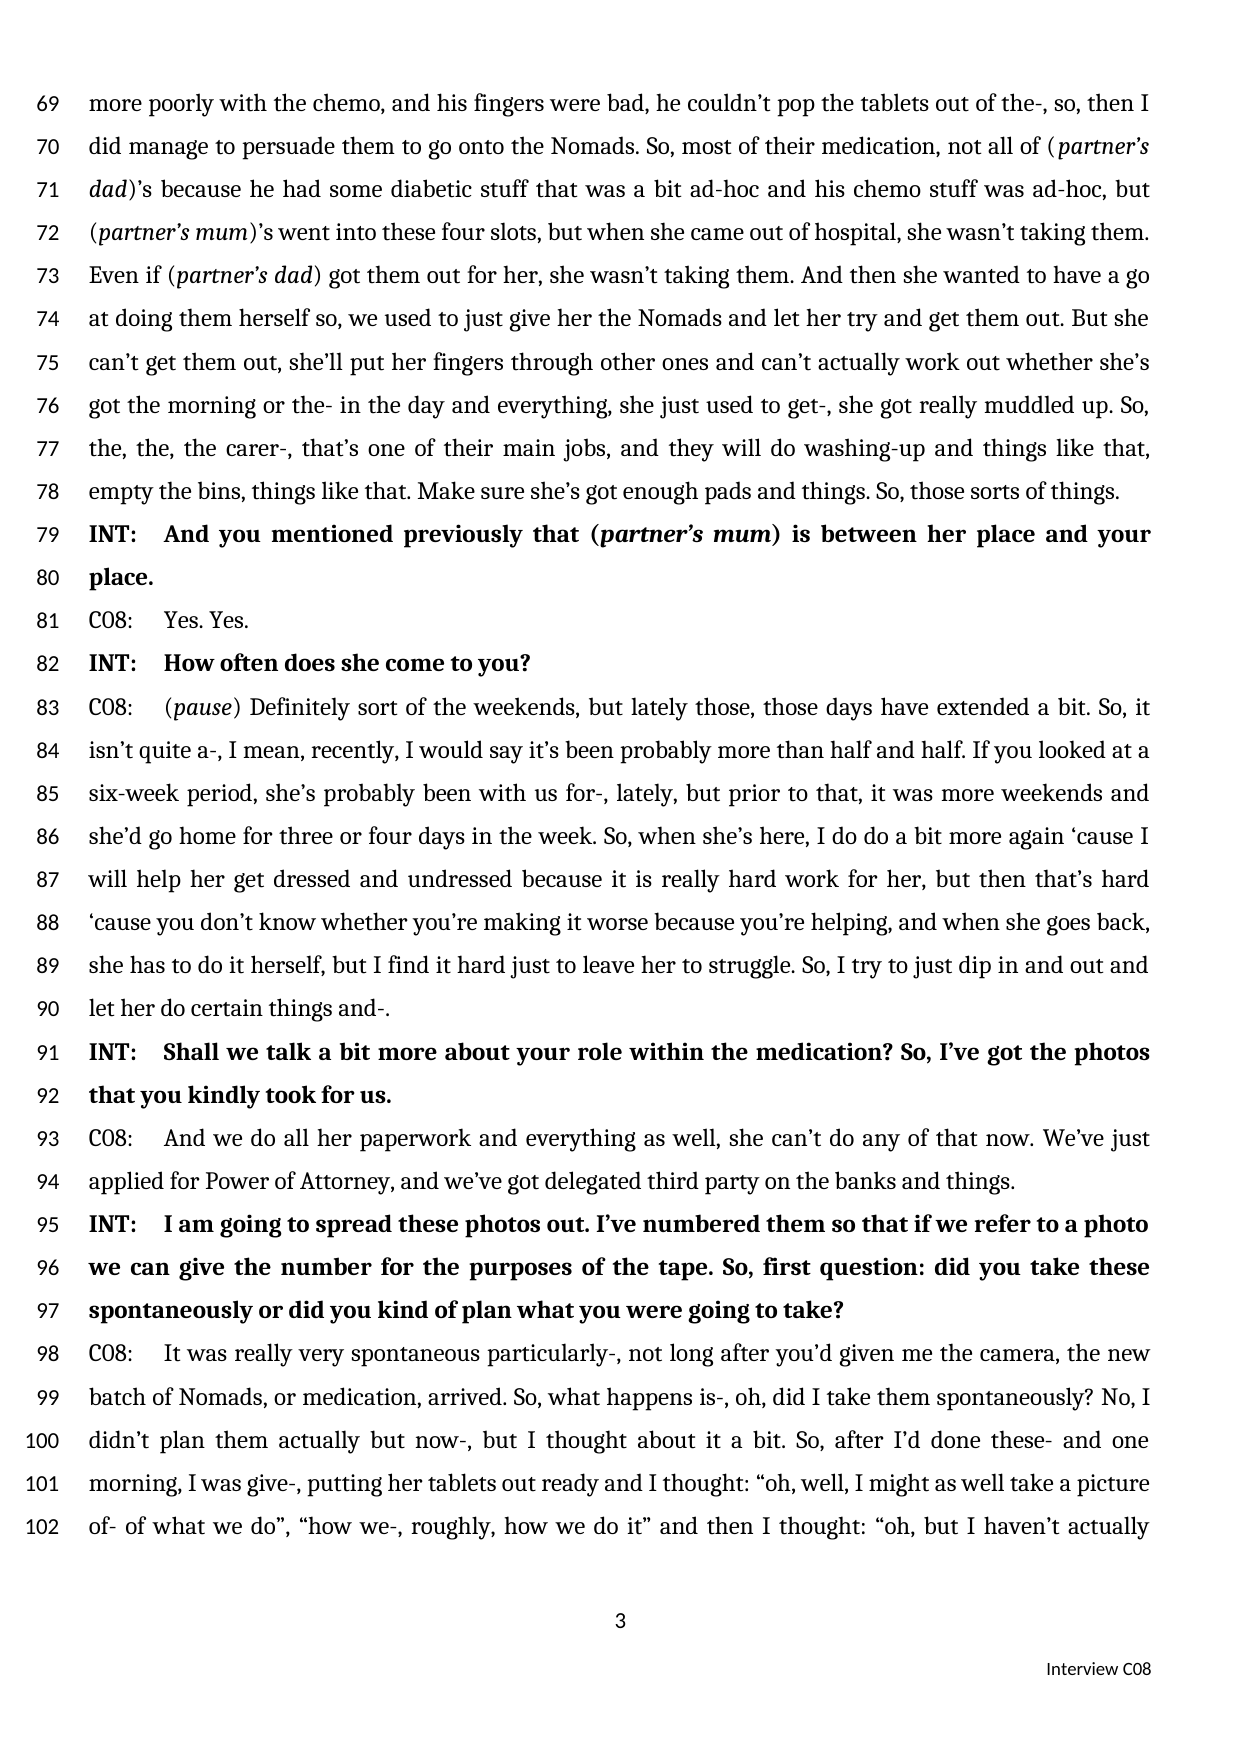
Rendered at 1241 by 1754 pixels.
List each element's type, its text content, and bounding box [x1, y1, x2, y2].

text C08: And we do all her paperwork and everything as well, she can’t do any of that now. We’ve just applied for Power of Attorney, and we’ve got delegated third party on the banks and things. [89, 1124, 1152, 1196]
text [89, 89, 1152, 506]
text INT: Shall we talk a bit more about your role within the medication? So, I’ve got the photos that you kindly took for us. [89, 1037, 1152, 1109]
text INT: I am going to spread these photos out. I’ve numbered them so that if we refer to a photo we can give the number for the purposes of the tape. So, first question: did you take these spontaneously or did you kind of plan what you were going to take? [89, 1210, 1152, 1325]
text C08: Yes. Yes. [89, 606, 1152, 635]
text C08: (pause) Definitely sort of the weekends, but lately those, those days have extended a bit. So, it isn’t quite a-, I mean, recently, I would say it’s been probably more than half and half. If you looked at a six-week period, she’s probably been with us for-, lately, but prior to that, it was more weekends and she’d go home for three or four days in the week. So, when she’s here, I do do a bit more again ‘cause I will help her get dressed and undressed because it is really hard work for her, but then that’s hard ‘cause you don’t know whether you’re making it worse because you’re helping, and when she goes back, she has to do it herself, but I find it hard just to leave her to struggle. So, I try to just dip in and out and let her do certain things and-. [89, 692, 1152, 1023]
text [89, 1339, 1152, 1541]
text INT: And you mentioned previously that (partner’s mum) is between her place and your place. [89, 520, 1152, 592]
text INT: How often does she come to you? [89, 649, 1152, 678]
